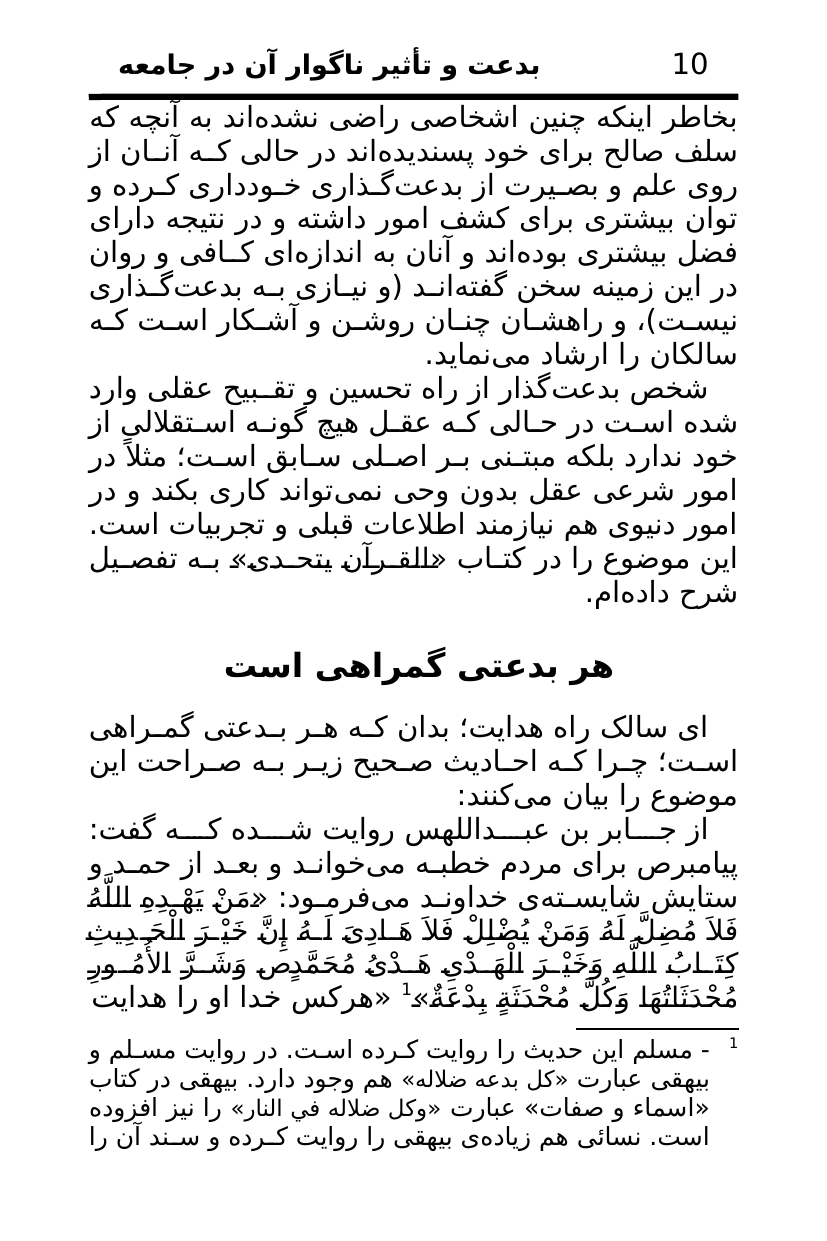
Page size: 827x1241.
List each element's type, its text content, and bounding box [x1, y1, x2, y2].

text شخص بدعت‌گذار از راه تحسین و تقبیح عقلی وارد شده است در حالی که عقل هیچ گونه استقلالی از خود ندارد بلکه مبتنی بر اصلی سابق است؛ مثلاً در امور شرعی عقل بدون وحی نمی‌تواند کاری بکند و در امور دنیوی هم نیازمند اطلاعات قبلی و تجربیات است. این موضوع را در کتاب «القرآن یتحدی» به تفصیل شرح داده‌ام. [89, 372, 738, 609]
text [89, 813, 738, 1014]
text هر بدعتی گمراهی است [89, 647, 738, 686]
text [89, 100, 738, 372]
text ای سالک راه هدایت؛ بدان که هر بدعتی گمراهی است؛ چرا که احادیث صحیح زیر به صراحت این موضوع را بیان می‌کنند: [89, 711, 738, 813]
